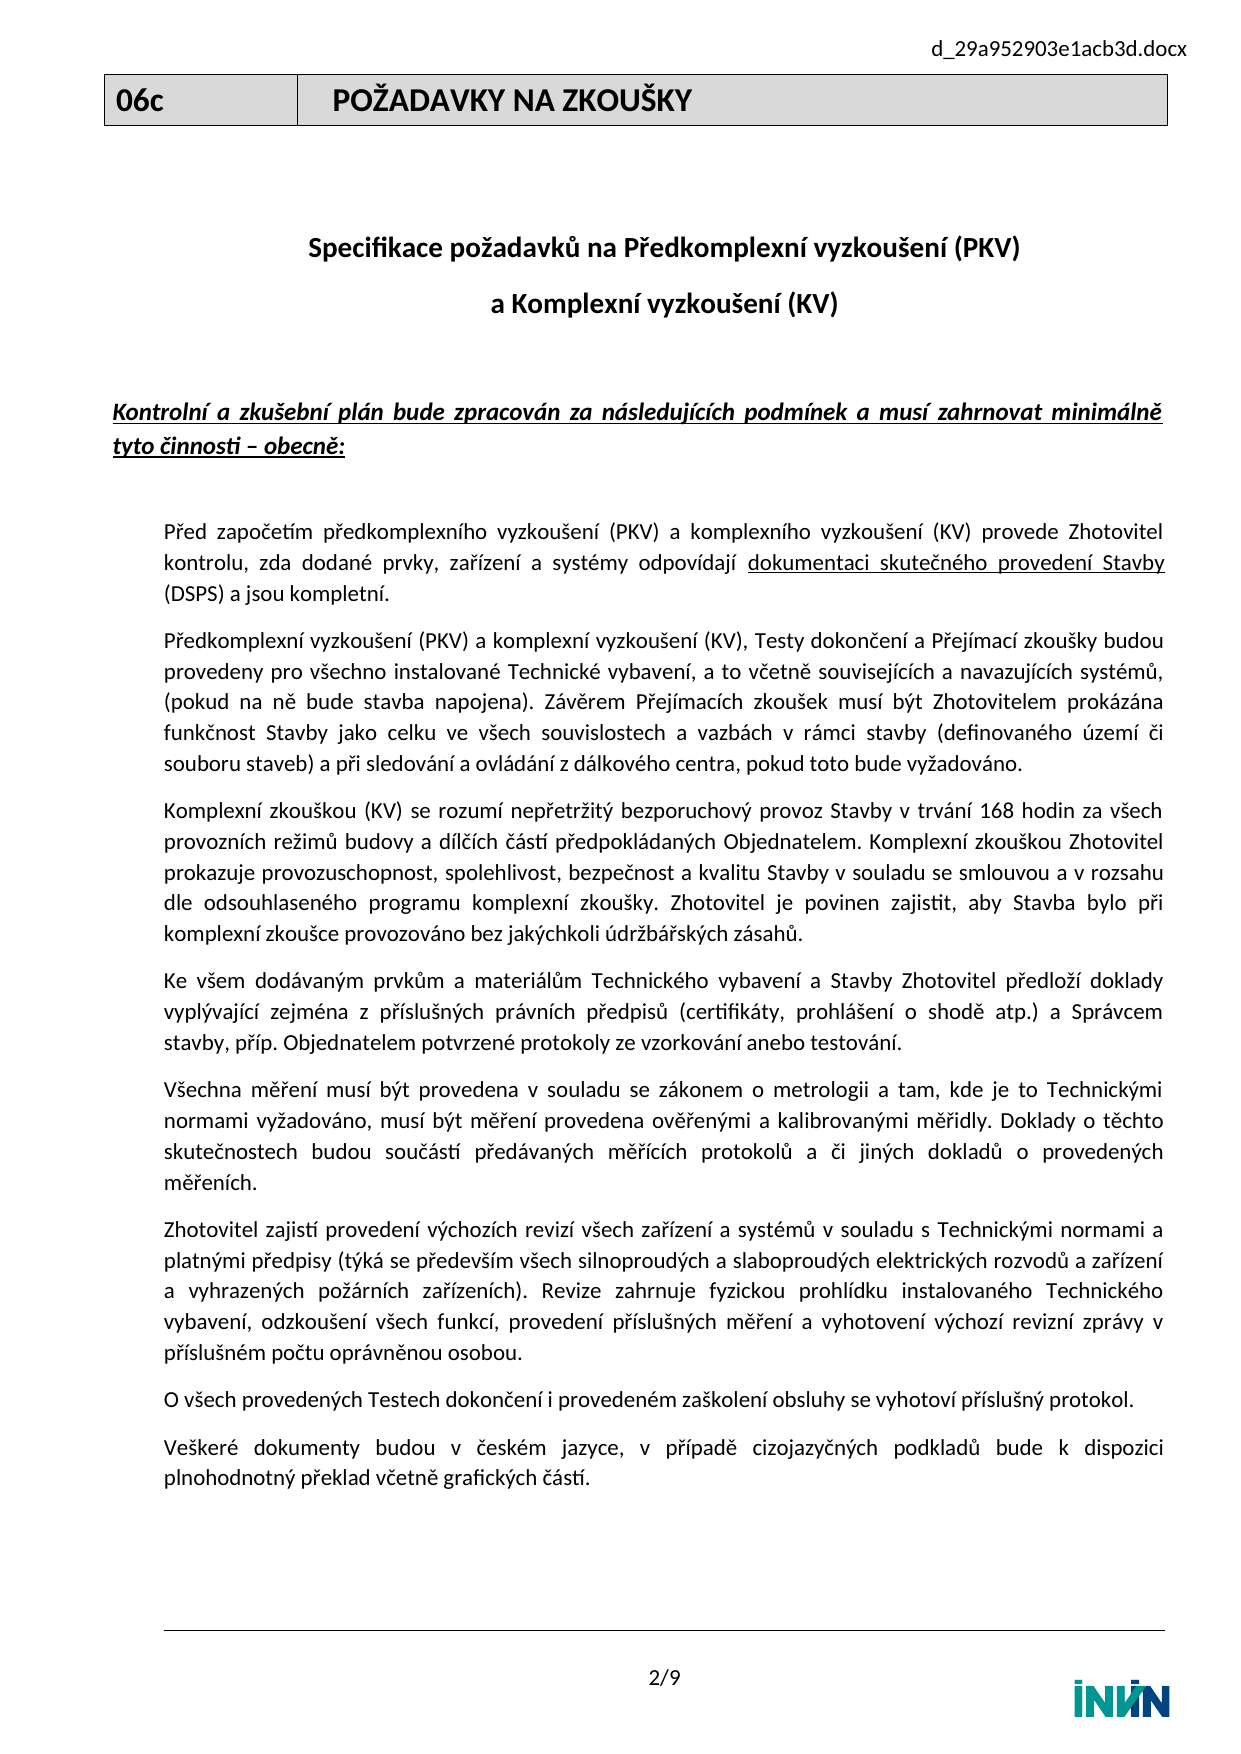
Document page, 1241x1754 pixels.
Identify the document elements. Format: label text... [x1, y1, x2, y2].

text Specifikace požadavků na Předkomplexní vyzkoušení (PKV) [164, 229, 1165, 265]
text Veškeré dokumenty budou v českém jazyce, v případě cizojazyčných podkladů bude k dispozici plnohodnotný překlad včetně grafických částí. [164, 1433, 1165, 1492]
subtitle Kontrolní a zkušební plán bude zpracován za následujících podmínek a musí zahrnovat minimálně tyto činnosti – obecně: [112, 396, 1165, 461]
text O všech provedených Testech dokončení i provedeném zaškolení obsluhy se vyhotoví příslušný protokol. [164, 1385, 1165, 1413]
text Před započetím předkomplexního vyzkoušení (PKV) a komplexního vyzkoušení (KV) provede Zhotovitel kontrolu, zda dodané prvky, zařízení a systémy odpovídají dokumentaci skutečného provedení Stavby (DSPS) a jsou kompletní. [164, 517, 1165, 607]
text Ke všem dodávaným prvkům a materiálům Technického vybavení a Stavby Zhotovitel předloží doklady vyplývající zejména z příslušných právních předpisů (certifikáty, prohlášení o shodě atp.) a Správcem stavby, příp. Objednatelem potvrzené protokoly ze vzorkování anebo testování. [164, 967, 1165, 1056]
text Všechna měření musí být provedena v souladu se zákonem o metrologii a tam, kde je to Technickými normami vyžadováno, musí být měření provedena ověřenými a kalibrovanými měřidly. Doklady o těchto skutečnostech budou součástí předávaných měřících protokolů a či jiných dokladů o provedených měřeních. [164, 1076, 1165, 1196]
text Předkomplexní vyzkoušení (PKV) a komplexní vyzkoušení (KV), Testy dokončení a Přejímací zkoušky budou provedeny pro všechno instalované Technické vybavení, a to včetně souvisejících a navazujících systémů, (pokud na ně bude stavba napojena). Závěrem Přejímacích zkoušek musí být Zhotovitelem prokázána funkčnost Stavby jako celku ve všech souvislostech a vazbách v rámci stavby (definovaného území či souboru staveb) a při sledování a ovládání z dálkového centra, pokud toto bude vyžadováno. [164, 626, 1165, 777]
picture [1074, 1679, 1170, 1717]
text Komplexní zkouškou (KV) se rozumí nepřetržitý bezporuchový provoz Stavby v trvání 168 hodin za všech provozních režimů budovy a dílčích částí předpokládaných Objednatelem. Komplexní zkouškou Zhotovitel prokazuje provozuschopnost, spolehlivost, bezpečnost a kvalitu Stavby v souladu se smlouvou a v rozsahu dle odsouhlaseného programu komplexní zkoušky. Zhotovitel je povinen zajistit, aby Stavba bylo při komplexní zkoušce provozováno bez jakýchkoli údržbářských zásahů. [164, 796, 1165, 947]
text a Komplexní vyzkoušení (KV) [164, 285, 1165, 321]
text Zhotovitel zajistí provedení výchozích revizí všech zařízení a systémů v souladu s Technickými normami a platnými předpisy (týká se především všech silnoproudých a slaboproudých elektrických rozvodů a zařízení a vyhrazených požárních zařízeních). Revize zahrnuje fyzickou prohlídku instalovaného Technického vybavení, odzkoušení všech funkcí, provedení příslušných měření a vyhotovení výchozí revizní zprávy v příslušném počtu oprávněnou osobou. [164, 1215, 1165, 1366]
